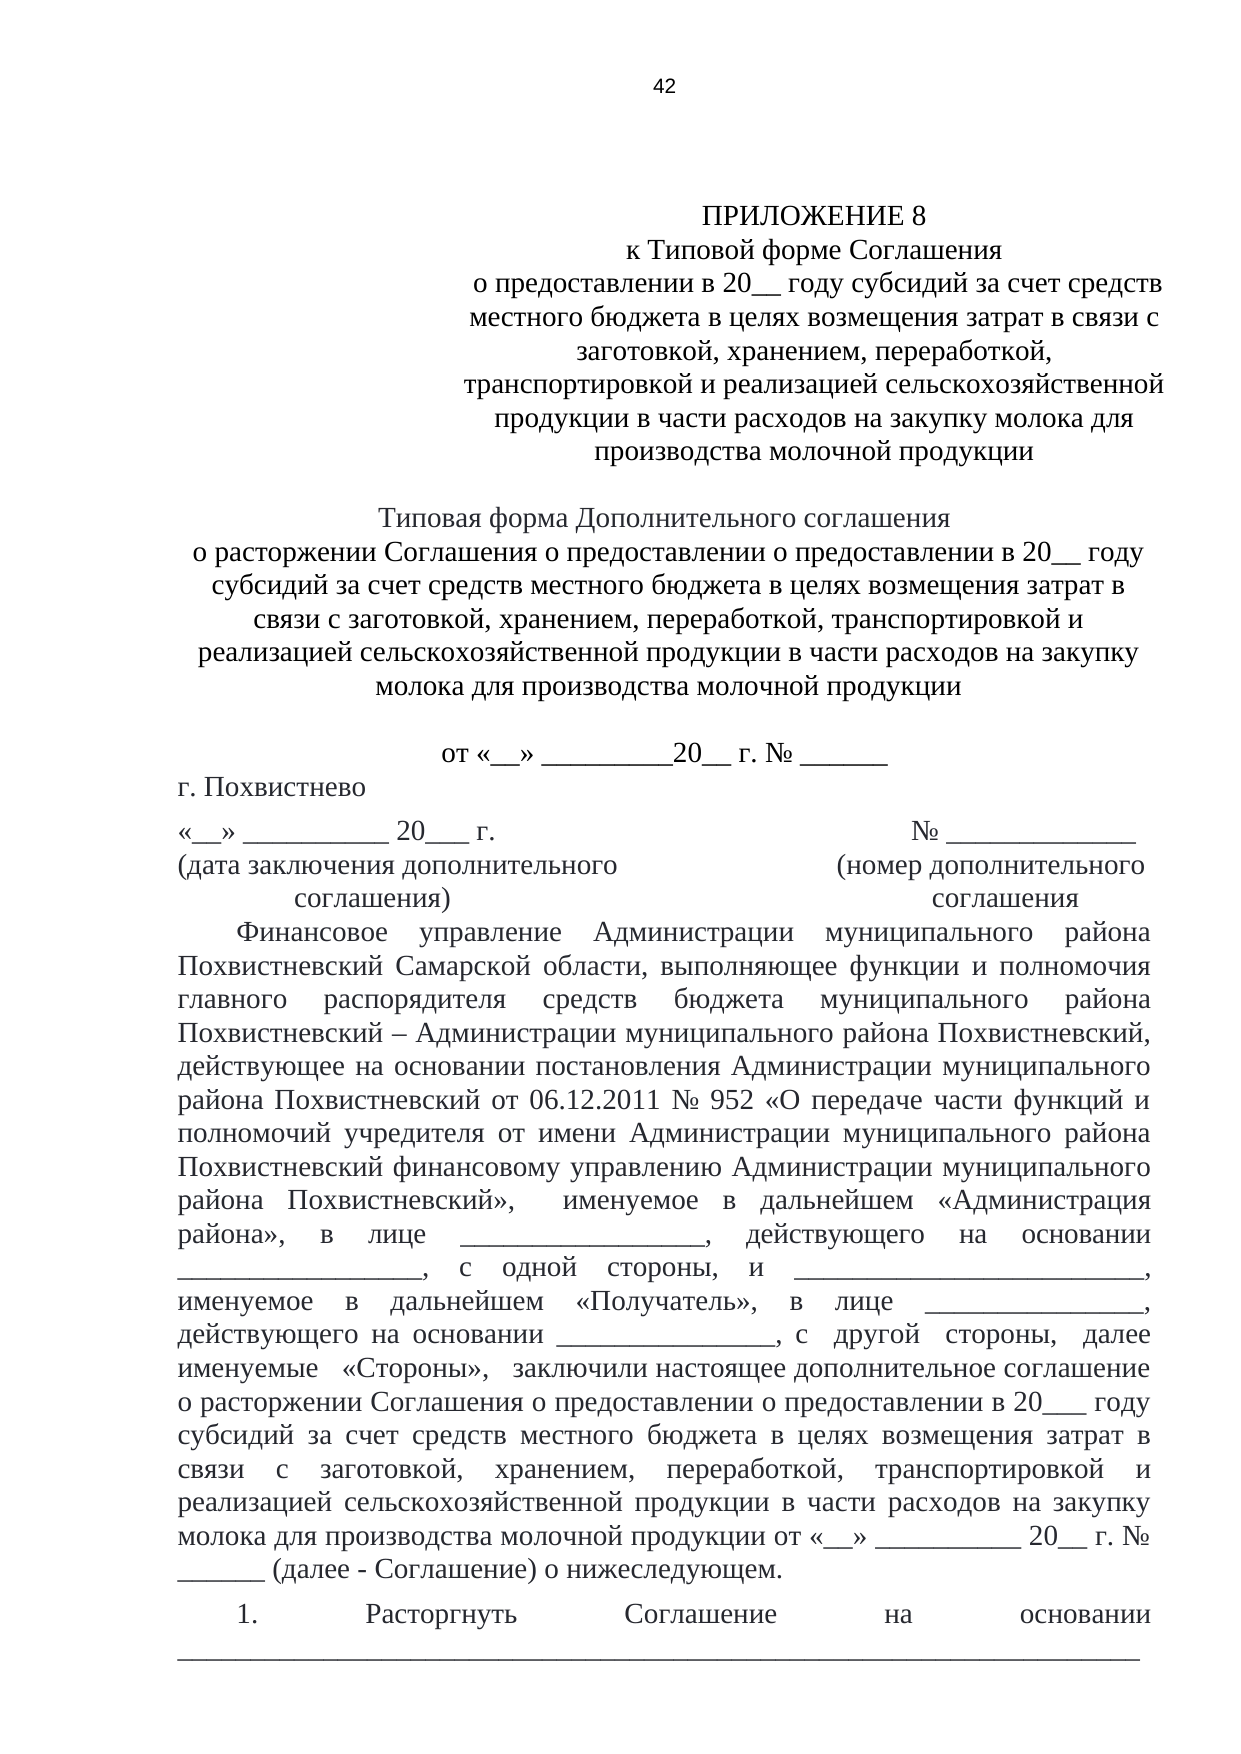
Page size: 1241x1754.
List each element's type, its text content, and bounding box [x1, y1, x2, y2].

text о расторжении Соглашения о предоставлении о предоставлении в 20__ году субсидий за счет средств местного бюджета в целях возмещения затрат в связи с заготовкой, хранением, переработкой, транспортировкой и реализацией сельскохозяйственной продукции в части расходов на закупку молока для производства молочной продукции [177, 534, 1160, 702]
subtitle соглашения) соглашения [177, 881, 1152, 914]
subtitle (дата заключения дополнительного (номер дополнительного [177, 847, 1152, 881]
subtitle Финансовое управление Администрации муниципального района Похвистневский Самарской области, выполняющее функции и полномочия главного распорядителя средств бюджета муниципального района Похвистневский – Администрации муниципального района Похвистневский, действующее на основании постановления Администрации муниципального района Похвистневский от 06.12.2011 № 952 «О передаче части функций и полномочий учредителя от имени Администрации муниципального района Похвистневский финансовому управлению Администрации муниципального района Похвистневский», именуемое в дальнейшем «Администрация района», в лице _________________, действующего на основании _________________, с одной стороны, и ________________________, именуемое в дальнейшем «Получатель», в лице _______________, действующего на основании _______________, с другой стороны, далее именуемые «Стороны», заключили настоящее дополнительное соглашение о расторжении Соглашения о предоставлении о предоставлении в 20___ году субсидий за счет средств местного бюджета в целях возмещения затрат в связи с заготовкой, хранением, переработкой, транспортировкой и реализацией сельскохозяйственной продукции в части расходов на закупку молока для производства молочной продукции от «__» __________ 20__ г. № ______ (далее - Соглашение) о нижеследующем. [177, 914, 1152, 1585]
table_header ПРИЛОЖЕНИЕ 8 [177, 131, 1181, 232]
subtitle «__» __________ 20___ г. № _____________ [177, 813, 1152, 847]
subtitle 1. Расторгнуть Соглашение на основании __________________________________________________________________ [177, 1596, 1152, 1663]
title от «__» _________20__ г. № ______ [177, 735, 1152, 769]
table_cell к Типовой форме Соглашения о предоставлении в 20__ году субсидий за счет средств местного бюджета в целях возмещения затрат в связи с заготовкой, хранением, переработкой, транспортировкой и реализацией сельскохозяйственной продукции в части расходов на закупку молока для производства молочной продукции [177, 232, 1181, 500]
subtitle Типовая форма Дополнительного соглашения [177, 500, 1152, 534]
subtitle г. Похвистнево [177, 769, 1152, 802]
